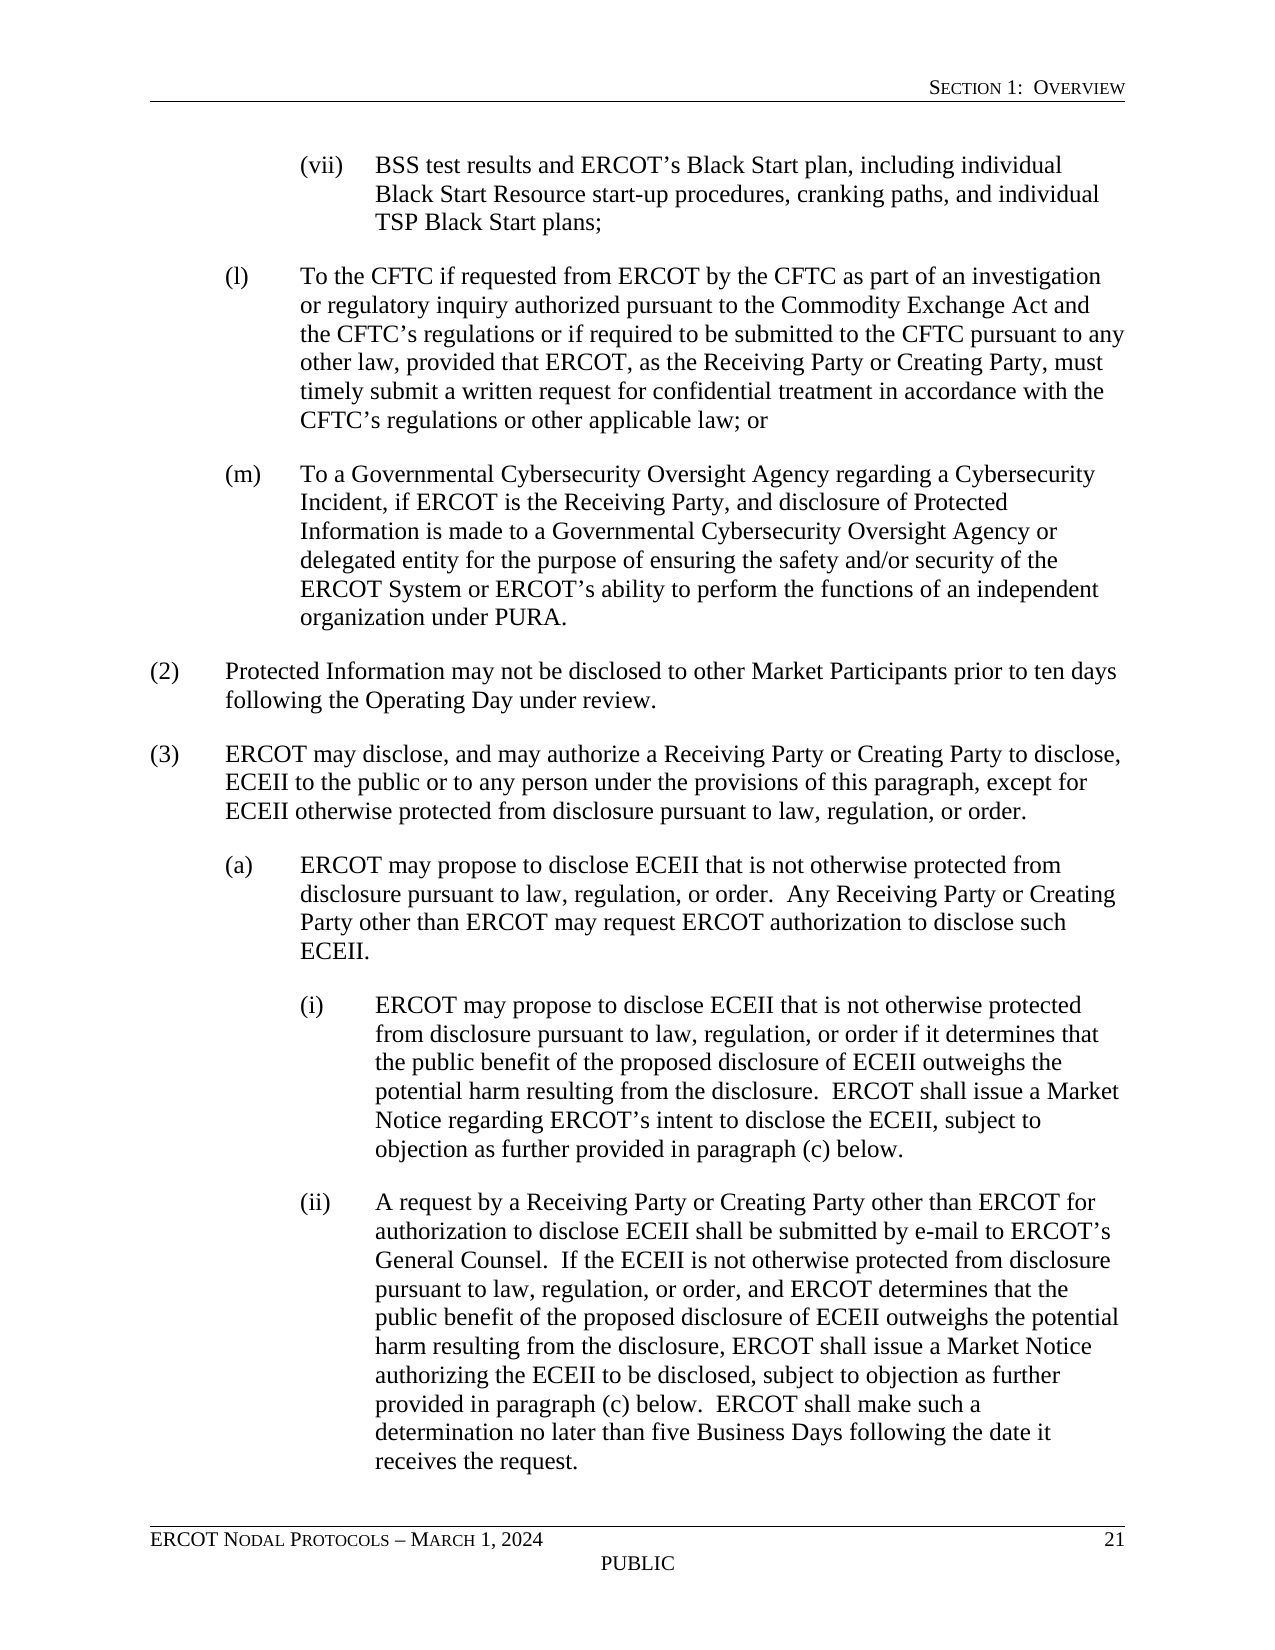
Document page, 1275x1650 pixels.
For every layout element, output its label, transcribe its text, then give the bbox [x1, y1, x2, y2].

list (vii) BSS test results and ERCOT’s Black Start plan, including individual Black Start Resource start-up procedures, cranking paths, and individual TSP Black Start plans; [300, 150, 1125, 236]
text (2) Protected Information may not be disclosed to other Market Participants prior to ten days following the Operating Day under review. [150, 656, 1125, 714]
list (ii) A request by a Receiving Party or Creating Party other than ERCOT for authorization to disclose ECEII shall be submitted by e-mail to ERCOT’s General Counsel. If the ECEII is not otherwise protected from disclosure pursuant to law, regulation, or order, and ERCOT determines that the public benefit of the proposed disclosure of ECEII outweighs the potential harm resulting from the disclosure, ERCOT shall issue a Market Notice authorizing the ECEII to be disclosed, subject to objection as further provided in paragraph (c) below. ERCOT shall make such a determination no later than five Business Days following the date it receives the request. [300, 1187, 1125, 1475]
list (a) ERCOT may propose to disclose ECEII that is not otherwise protected from disclosure pursuant to law, regulation, or order. Any Receiving Party or Creating Party other than ERCOT may request ERCOT authorization to disclose such ECEII. [225, 850, 1125, 965]
list (l) To the CFTC if requested from ERCOT by the CFTC as part of an investigation or regulatory inquiry authorized pursuant to the Commodity Exchange Act and the CFTC’s regulations or if required to be submitted to the CFTC pursuant to any other law, provided that ERCOT, as the Receiving Party or Creating Party, must timely submit a written request for confidential treatment in accordance with the CFTC’s regulations or other applicable law; or [225, 261, 1125, 434]
text (3) ERCOT may disclose, and may authorize a Receiving Party or Creating Party to disclose, ECEII to the public or to any person under the provisions of this paragraph, except for ECEII otherwise protected from disclosure pursuant to law, regulation, or order. [150, 739, 1125, 825]
list (i) ERCOT may propose to disclose ECEII that is not otherwise protected from disclosure pursuant to law, regulation, or order if it determines that the public benefit of the proposed disclosure of ECEII outweighs the potential harm resulting from the disclosure. ERCOT shall issue a Market Notice regarding ERCOT’s intent to disclose the ECEII, subject to objection as further provided in paragraph (c) below. [300, 990, 1125, 1162]
list (m) To a Governmental Cybersecurity Oversight Agency regarding a Cybersecurity Incident, if ERCOT is the Receiving Party, and disclosure of Protected Information is made to a Governmental Cybersecurity Oversight Agency or delegated entity for the purpose of ensuring the safety and/or security of the ERCOT System or ERCOT’s ability to perform the functions of an independent organization under PURA. [225, 459, 1125, 631]
